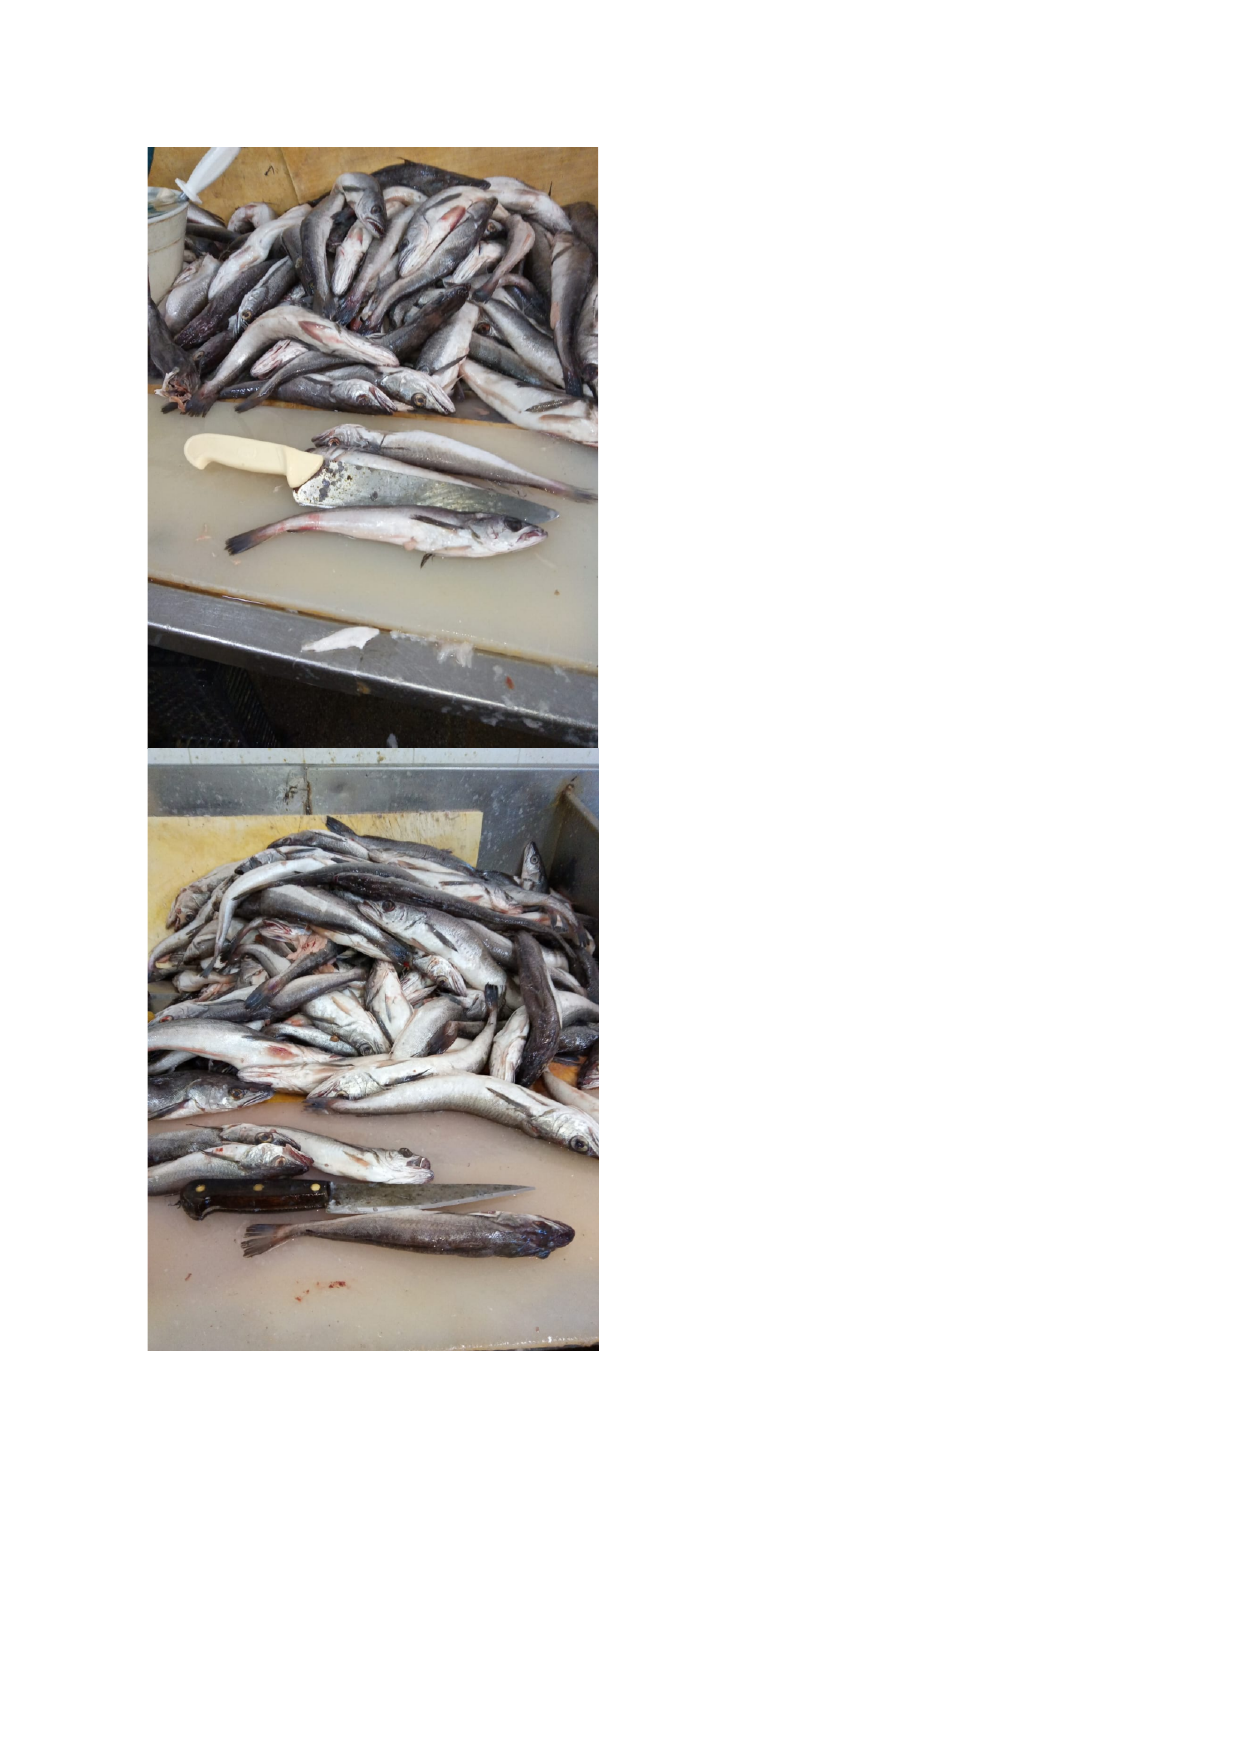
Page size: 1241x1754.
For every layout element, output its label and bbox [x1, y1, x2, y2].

picture [147, 147, 599, 1351]
